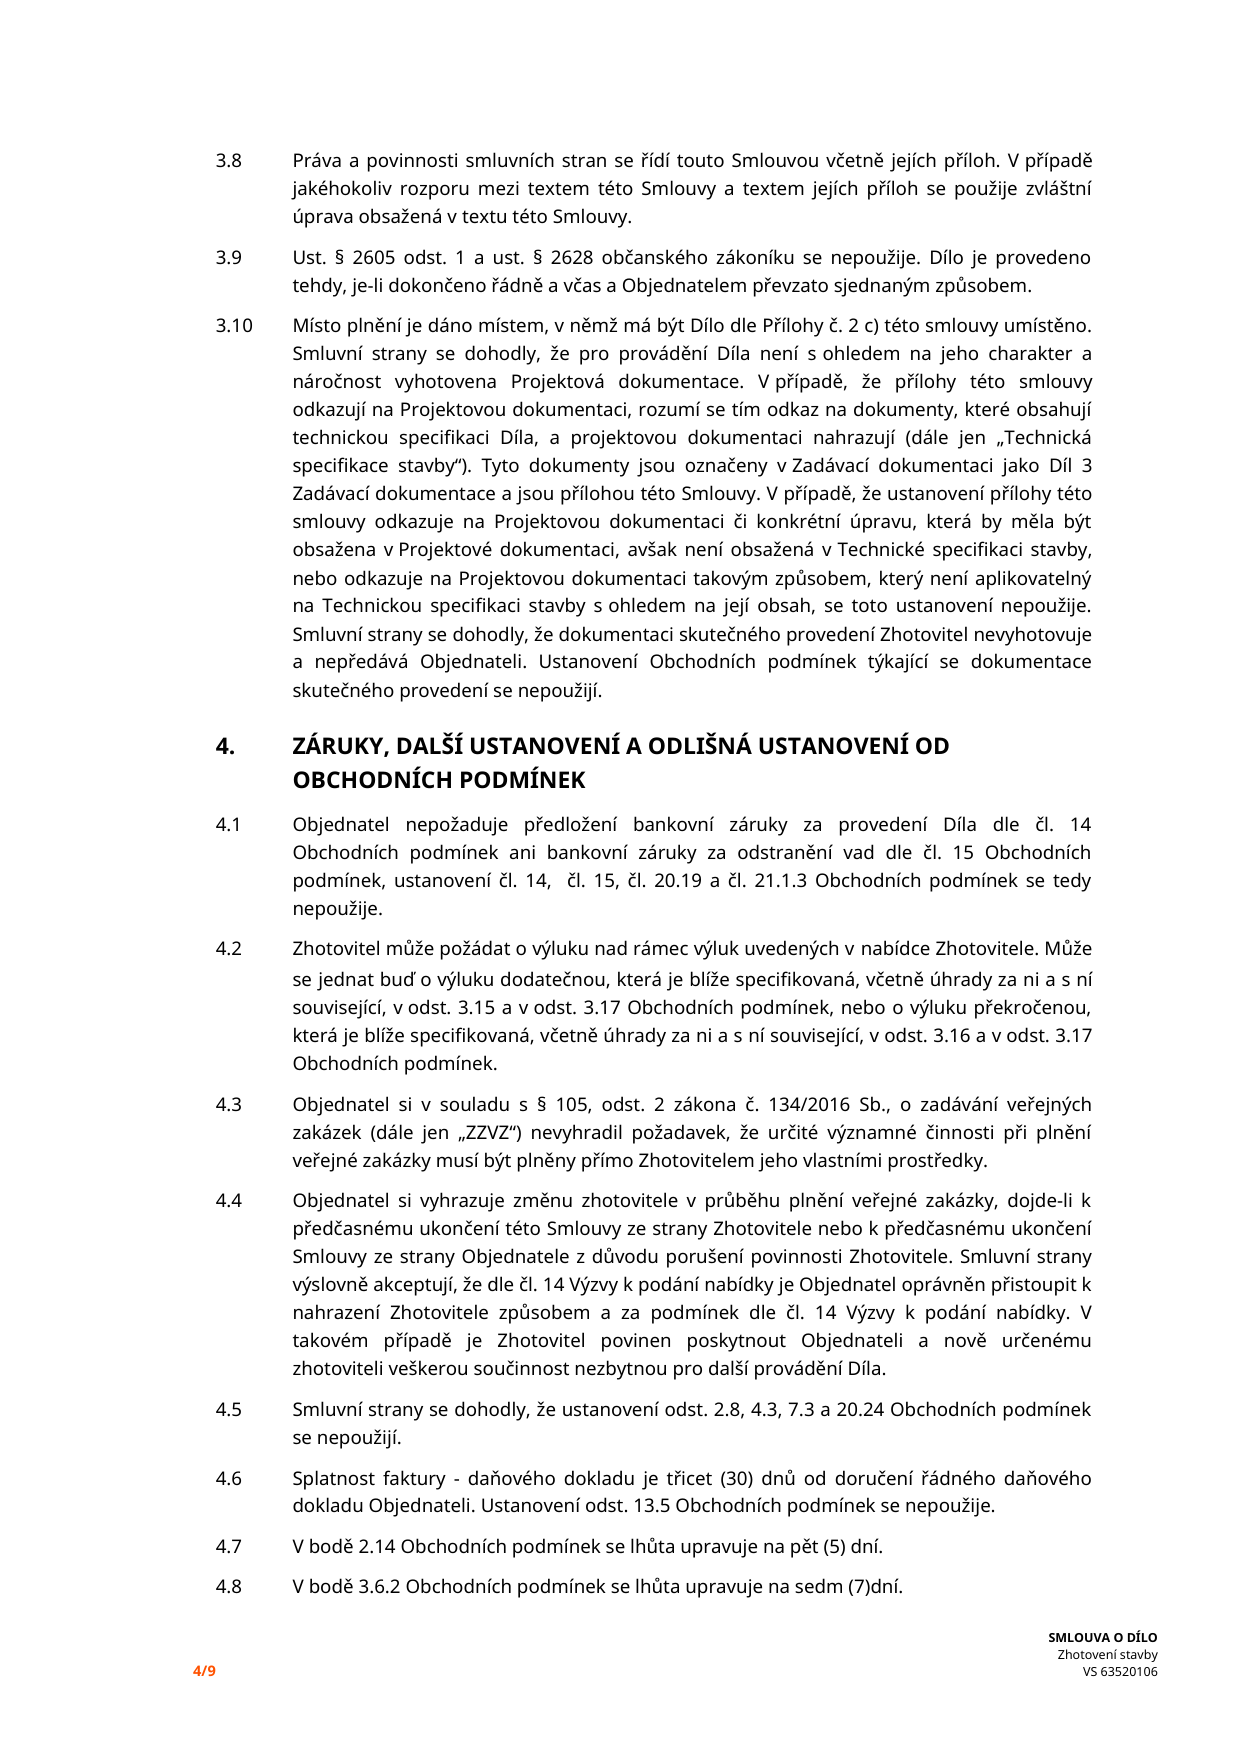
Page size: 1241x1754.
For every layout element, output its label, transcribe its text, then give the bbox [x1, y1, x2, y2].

text V bodě 3.6.2 Obchodních podmínek se lhůta upravuje na sedm (7)dní. [216, 1574, 1093, 1599]
text V bodě 2.14 Obchodních podmínek se lhůta upravuje na pět (5) dní. [216, 1533, 1093, 1559]
text Ust. § 2605 odst. 1 a ust. § 2628 občanského zákoníku se nepoužije. Dílo je provedeno tehdy, je-li dokončeno řádně a včas a Objednatelem převzato sjednaným způsobem. [216, 244, 1093, 298]
text Práva a povinnosti smluvních stran se řídí touto Smlouvou včetně jejích příloh. V případě jakéhokoliv rozporu mezi textem této Smlouvy a textem jejích příloh se použije zvláštní úprava obsažená v textu této Smlouvy. [216, 147, 1093, 229]
text Splatnost faktury - daňového dokladu je třicet (30) dnů od doručení řádného daňového dokladu Objednateli. Ustanovení odst. 13.5 Obchodních podmínek se nepoužije. [216, 1465, 1093, 1518]
text Objednatel nepožaduje předložení bankovní záruky za provedení Díla dle čl. 14 Obchodních podmínek ani bankovní záruky za odstranění vad dle čl. 15 Obchodních podmínek, ustanovení čl. 14, čl. 15, čl. 20.19 a čl. 21.1.3 Obchodních podmínek se tedy nepoužije. [216, 811, 1093, 921]
text Zhotovitel může požádat o výluku nad rámec výluk uvedených v nabídce Zhotovitele. Může se jednat buď o výluku dodatečnou, která je blíže specifikovaná, včetně úhrady za ni a s ní související, v odst. 3.15 a v odst. 3.17 Obchodních podmínek, nebo o výluku překročenou, která je blíže specifikovaná, včetně úhrady za ni a s ní související, v odst. 3.16 a v odst. 3.17 Obchodních podmínek. [216, 936, 1093, 1076]
text ZÁRUKY, DALŠÍ USTANOVENÍ A ODLIŠNÁ USTANOVENÍ OD OBCHODNÍCH PODMÍNEK [216, 730, 1093, 796]
text Místo plnění je dáno místem, v němž má být Dílo dle Přílohy č. 2 c) této smlouvy umístěno. Smluvní strany se dohodly, že pro provádění Díla není s ohledem na jeho charakter a náročnost vyhotovena Projektová dokumentace. V případě, že přílohy této smlouvy odkazují na Projektovou dokumentaci, rozumí se tím odkaz na dokumenty, které obsahují technickou specifikaci Díla, a projektovou dokumentaci nahrazují (dále jen „Technická specifikace stavby“). Tyto dokumenty jsou označeny v Zadávací dokumentaci jako Díl 3 Zadávací dokumentace a jsou přílohou této Smlouvy. V případě, že ustanovení přílohy této smlouvy odkazuje na Projektovou dokumentaci či konkrétní úpravu, která by měla být obsažena v Projektové dokumentaci, avšak není obsažená v Technické specifikaci stavby, nebo odkazuje na Projektovou dokumentaci takovým způsobem, který není aplikovatelný na Technickou specifikaci stavby s ohledem na její obsah, se toto ustanovení nepoužije. Smluvní strany se dohodly, že dokumentaci skutečného provedení Zhotovitel nevyhotovuje a nepředává Objednateli. Ustanovení Obchodních podmínek týkající se dokumentace skutečného provedení se nepoužijí. [216, 313, 1093, 702]
text Smluvní strany se dohodly, že ustanovení odst. 2.8, 4.3, 7.3 a 20.24 Obchodních podmínek se nepoužijí. [216, 1396, 1093, 1450]
text Objednatel si v souladu s § 105, odst. 2 zákona č. 134/2016 Sb., o zadávání veřejných zakázek (dále jen „ZZVZ“) nevyhradil požadavek, že určité významné činnosti při plnění veřejné zakázky musí být plněny přímo Zhotovitelem jeho vlastními prostředky. [216, 1091, 1093, 1173]
text Objednatel si vyhrazuje změnu zhotovitele v průběhu plnění veřejné zakázky, dojde-li k předčasnému ukončení této Smlouvy ze strany Zhotovitele nebo k předčasnému ukončení Smlouvy ze strany Objednatele z důvodu porušení povinnosti Zhotovitele. Smluvní strany výslovně akceptují, že dle čl. 14 Výzvy k podání nabídky je Objednatel oprávněn přistoupit k nahrazení Zhotovitele způsobem a za podmínek dle čl. 14 Výzvy k podání nabídky. V takovém případě je Zhotovitel povinen poskytnout Objednateli a nově určenému zhotoviteli veškerou součinnost nezbytnou pro další provádění Díla. [216, 1188, 1093, 1381]
